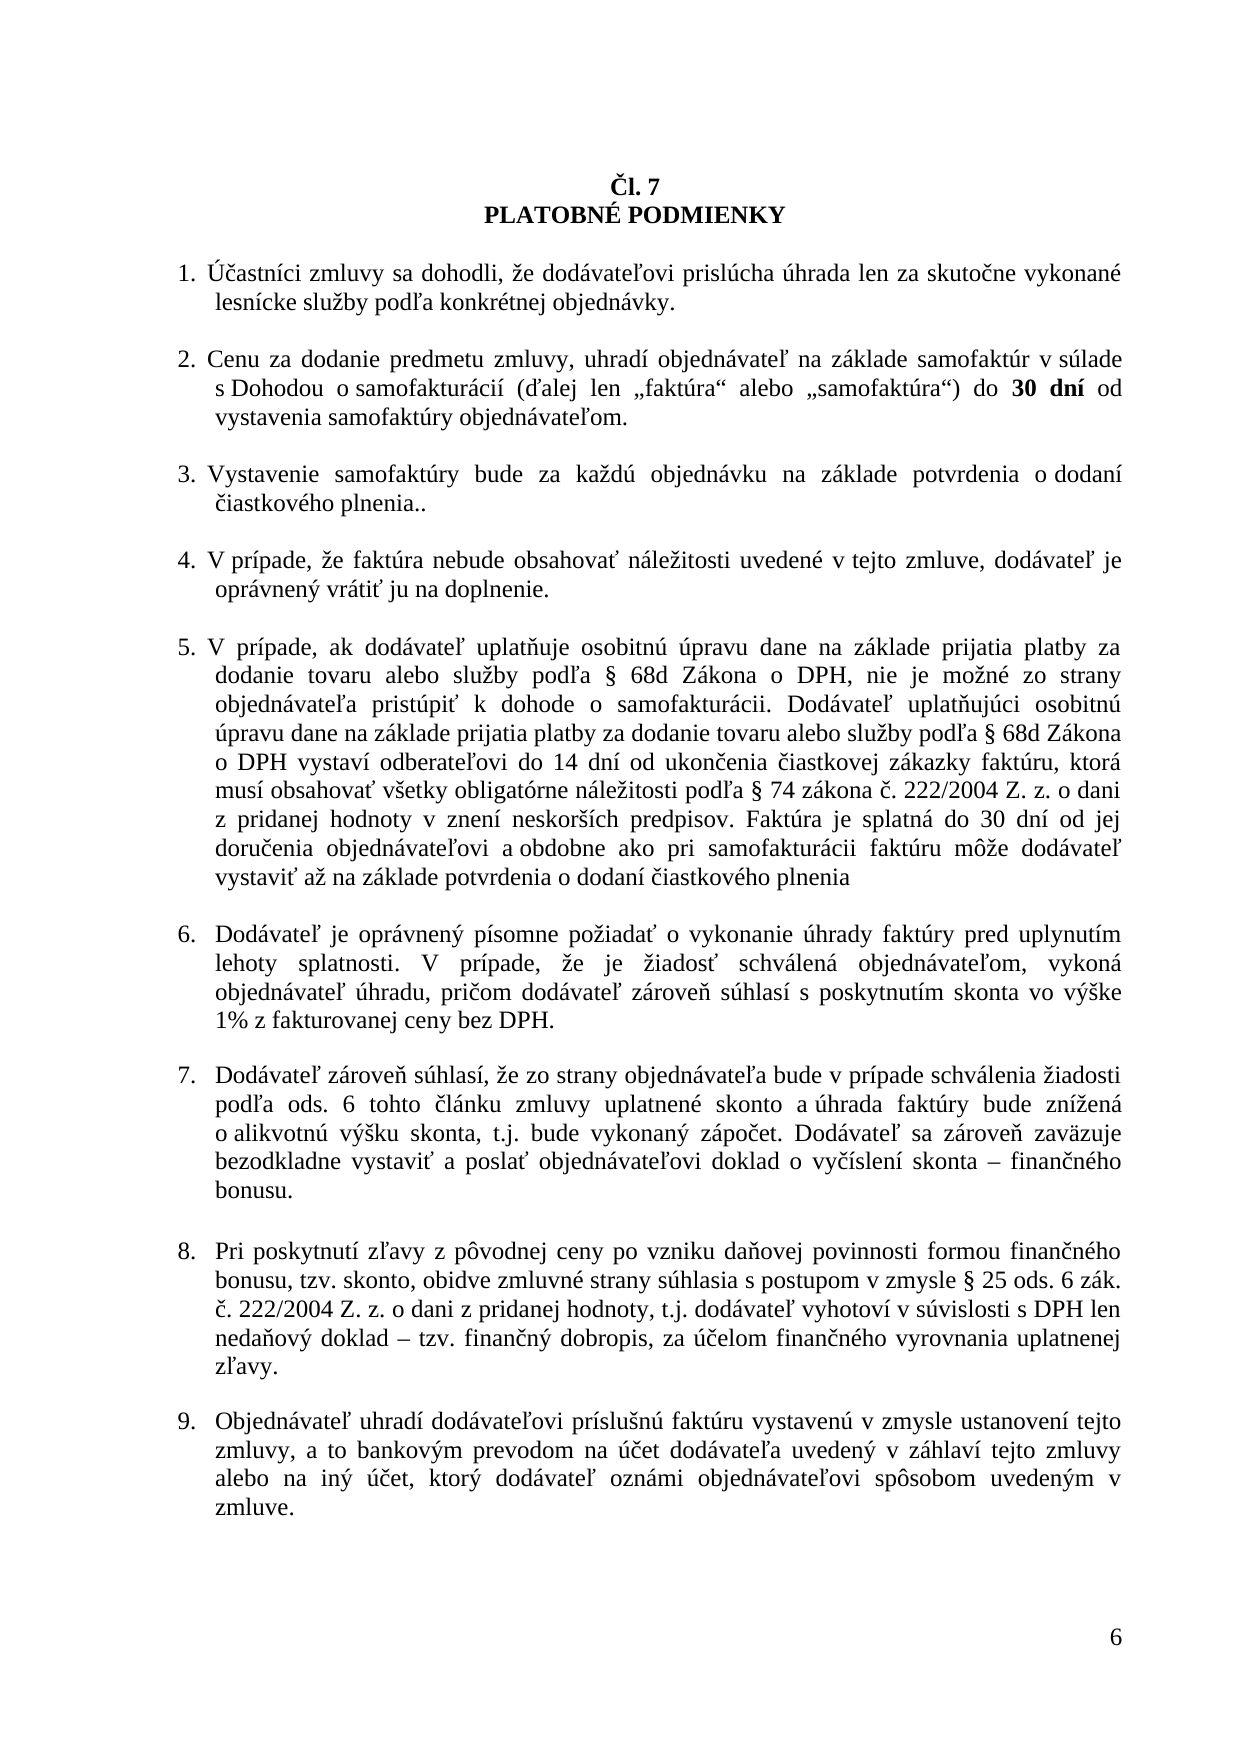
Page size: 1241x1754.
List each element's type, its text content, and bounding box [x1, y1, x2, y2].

subtitle Čl. 7 [148, 172, 1122, 201]
list Dodávateľ je oprávnený písomne požiadať o vykonanie úhrady faktúry pred uplynutím lehoty splatnosti. V prípade, že je žiadosť schválená objednávateľom, vykoná objednávateľ úhradu, pričom dodávateľ zároveň súhlasí s poskytnutím skonta vo výške 1% z fakturovanej ceny bez DPH. [177, 919, 1122, 1034]
list Dodávateľ zároveň súhlasí, že zo strany objednávateľa bude v prípade schválenia žiadosti podľa ods. 6 tohto článku zmluvy uplatnené skonto a úhrada faktúry bude znížená o alikvotnú výšku skonta, t.j. bude vykonaný zápočet. Dodávateľ sa zároveň zaväzuje bezodkladne vystaviť a poslať objednávateľovi doklad o vyčíslení skonta – finančného bonusu. [177, 1060, 1122, 1204]
list Účastníci zmluvy sa dohodli, že dodávateľovi prislúcha úhrada len za skutočne vykonané lesnícke služby podľa konkrétnej objednávky. [177, 258, 1122, 316]
list Objednávateľ uhradí dodávateľovi príslušnú faktúru vystavenú v zmysle ustanovení tejto zmluvy, a to bankovým prevodom na účet dodávateľa uvedený v záhlaví tejto zmluvy alebo na iný účet, ktorý dodávateľ oznámi objednávateľovi spôsobom uvedeným v zmluve. [177, 1406, 1122, 1521]
list Cenu za dodanie predmetu zmluvy, uhradí objednávateľ na základe samofaktúr v súlade s Dohodou o samofakturácií (ďalej len „faktúra“ alebo „samofaktúra“) do 30 dní od vystavenia samofaktúry objednávateľom. [177, 344, 1122, 431]
list V prípade, že faktúra nebude obsahovať náležitosti uvedené v tejto zmluve, dodávateľ je oprávnený vrátiť ju na doplnenie. [177, 546, 1122, 603]
list Pri poskytnutí zľavy z pôvodnej ceny po vzniku daňovej povinnosti formou finančného bonusu, tzv. skonto, obidve zmluvné strany súhlasia s postupom v zmysle § 25 ods. 6 zák. č. 222/2004 Z. z. o dani z pridanej hodnoty, t.j. dodávateľ vyhotoví v súvislosti s DPH len nedaňový doklad – tzv. finančný dobropis, za účelom finančného vyrovnania uplatnenej zľavy. [177, 1236, 1122, 1380]
list V prípade, ak dodávateľ uplatňuje osobitnú úpravu dane na základe prijatia platby za dodanie tovaru alebo služby podľa § 68d Zákona o DPH, nie je možné zo strany objednávateľa pristúpiť k dohode o samofakturácii. Dodávateľ uplatňujúci osobitnú úpravu dane na základe prijatia platby za dodanie tovaru alebo služby podľa § 68d Zákona o DPH vystaví odberateľovi do 14 dní od ukončenia čiastkovej zákazky faktúru, ktorá musí obsahovať všetky obligatórne náležitosti podľa § 74 zákona č. 222/2004 Z. z. o dani z pridanej hodnoty v znení neskorších predpisov. Faktúra je splatná do 30 dní od jej doručenia objednávateľovi a obdobne ako pri samofakturácii faktúru môže dodávateľ vystaviť až na základe potvrdenia o dodaní čiastkového plnenia [177, 632, 1122, 891]
subtitle PLATOBNÉ PODMIENKY [148, 201, 1122, 229]
list Vystavenie samofaktúry bude za každú objednávku na základe potvrdenia o dodaní čiastkového plnenia.. [177, 459, 1122, 517]
